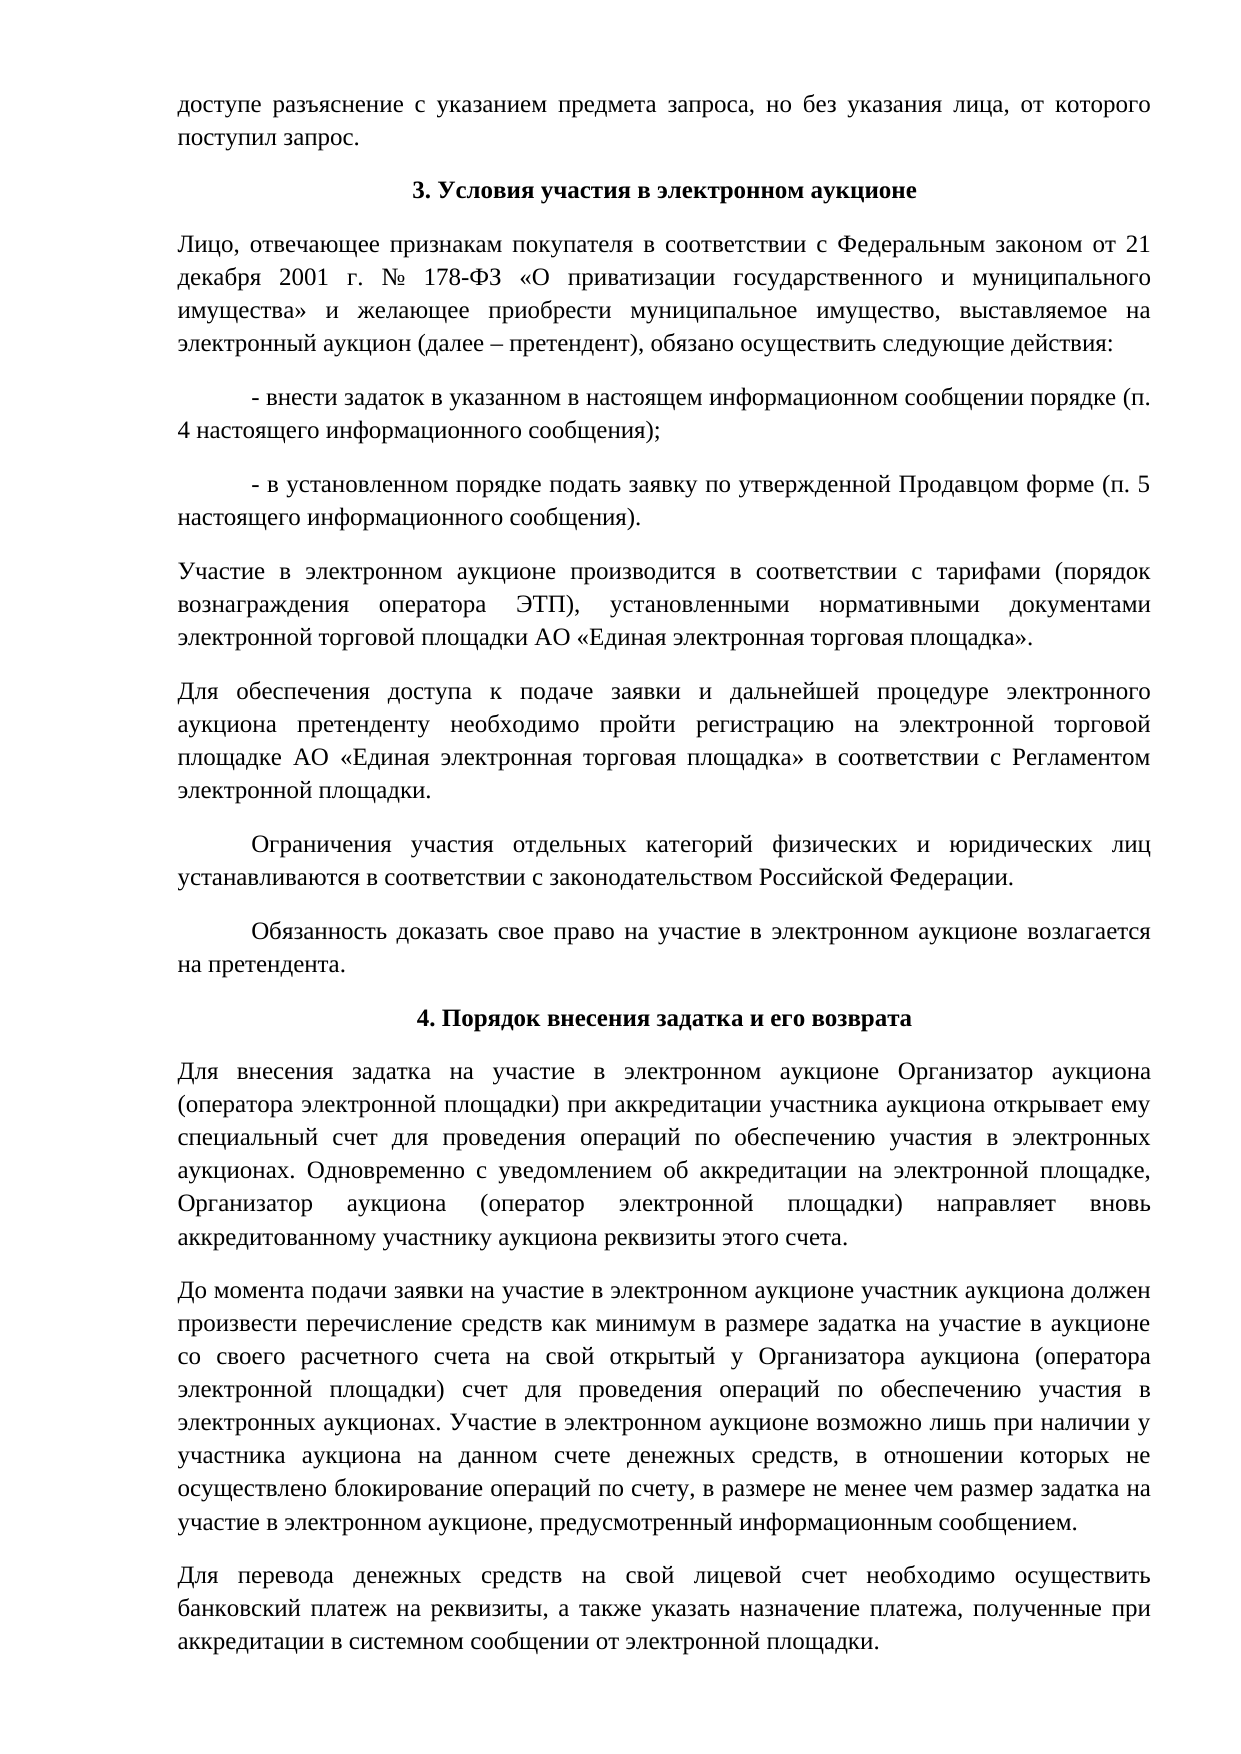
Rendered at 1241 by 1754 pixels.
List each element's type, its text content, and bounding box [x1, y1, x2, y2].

text Для перевода денежных средств на свой лицевой счет необходимо осуществить банковский платеж на реквизиты, а также указать назначение платежа, полученные при аккредитации в системном сообщении от электронной площадки. [177, 1560, 1152, 1655]
text Для обеспечения доступа к подаче заявки и дальнейшей процедуре электронного аукциона претенденту необходимо пройти регистрацию на электронной торговой площадке АО «Единая электронная торговая площадка» в соответствии с Регламентом электронной площадки. [177, 676, 1152, 804]
text До момента подачи заявки на участие в электронном аукционе участник аукциона должен произвести перечисление средств как минимум в размере задатка на участие в аукционе со своего расчетного счета на свой открытый у Организатора аукциона (оператора электронной площадки) счет для проведения операций по обеспечению участия в электронных аукционах. Участие в электронном аукционе возможно лишь при наличии у участника аукциона на данном счете денежных средств, в отношении которых не осуществлено блокирование операций по счету, в размере не менее чем размер задатка на участие в электронном аукционе, предусмотренный информационным сообщением. [177, 1275, 1152, 1535]
text 4. Порядок внесения задатка и его возврата [177, 1003, 1152, 1031]
text Участие в электронном аукционе производится в соответствии с тарифами (порядок вознаграждения оператора ЭТП), установленными нормативными документами электронной торговой площадки АО «Единая электронная торговая площадка». [177, 556, 1152, 651]
text Обязанность доказать свое право на участие в электронном аукционе возлагается на претендента. [177, 916, 1152, 977]
text Лицо, отвечающее признакам покупателя в соответствии с Федеральным законом от 21 декабря 2001 г. № 178-ФЗ «О приватизации государственного и муниципального имущества» и желающее приобрести муниципальное имущество, выставляемое на электронный аукцион (далее – претендент), обязано осуществить следующие действия: [177, 229, 1152, 357]
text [177, 89, 1152, 150]
text Для внесения задатка на участие в электронном аукционе Организатор аукциона (оператора электронной площадки) при аккредитации участника аукциона открывает ему специальный счет для проведения операций по обеспечению участия в электронных аукционах. Одновременно с уведомлением об аккредитации на электронной площадке, Организатор аукциона (оператор электронной площадки) направляет вновь аккредитованному участнику аукциона реквизиты этого счета. [177, 1056, 1152, 1250]
text - в установленном порядке подать заявку по утвержденной Продавцом форме (п. 5 настоящего информационного сообщения). [177, 469, 1152, 531]
text 3. Условия участия в электронном аукционе [177, 176, 1152, 204]
text - внести задаток в указанном в настоящем информационном сообщении порядке (п. 4 настоящего информационного сообщения); [177, 382, 1152, 444]
text Ограничения участия отдельных категорий физических и юридических лиц устанавливаются в соответствии с законодательством Российской Федерации. [177, 829, 1152, 891]
